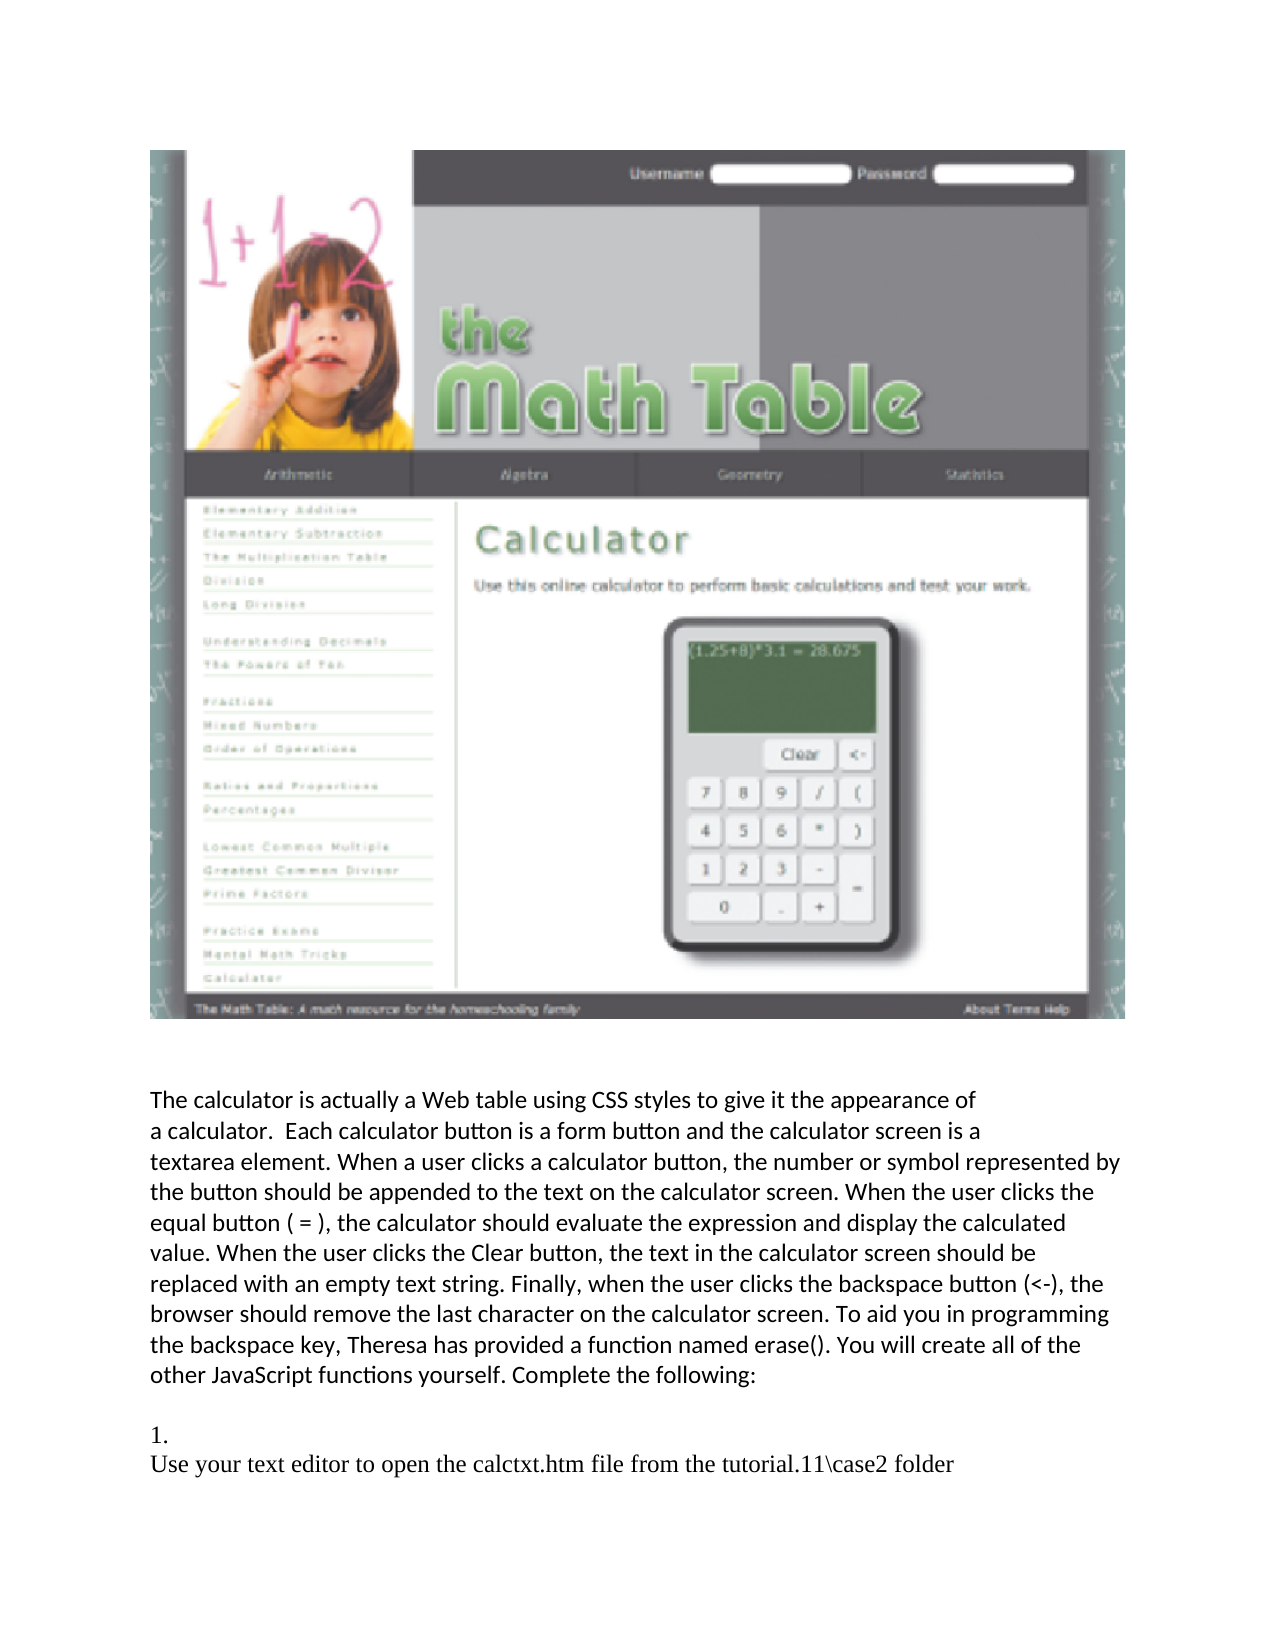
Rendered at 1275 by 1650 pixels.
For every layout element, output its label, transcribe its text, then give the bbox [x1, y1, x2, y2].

picture [150, 150, 1125, 1019]
text The calculator is actually a Web table using CSS styles to give it the appearance of [150, 1085, 1125, 1115]
text a calculator. Each calculator button is a form button and the calculator screen is a [150, 1115, 1125, 1146]
text 1. [150, 1420, 1125, 1449]
text textarea element. When a user clicks a calculator button, the number or symbol represented by the button should be appended to the text on the calculator screen. When the user clicks the equal button ( = ), the calculator should evaluate the expression and display the calculated value. When the user clicks the Clear button, the text in the calculator screen should be replaced with an empty text string. Finally, when the user clicks the backspace button (<-), the browser should remove the last character on the calculator screen. To aid you in programming the backspace key, Theresa has provided a function named erase(). You will create all of the other JavaScript functions yourself. Complete the following: [150, 1146, 1125, 1390]
text Use your text editor to open the calctxt.htm file from the tutorial.11\case2 folder [150, 1449, 1125, 1478]
